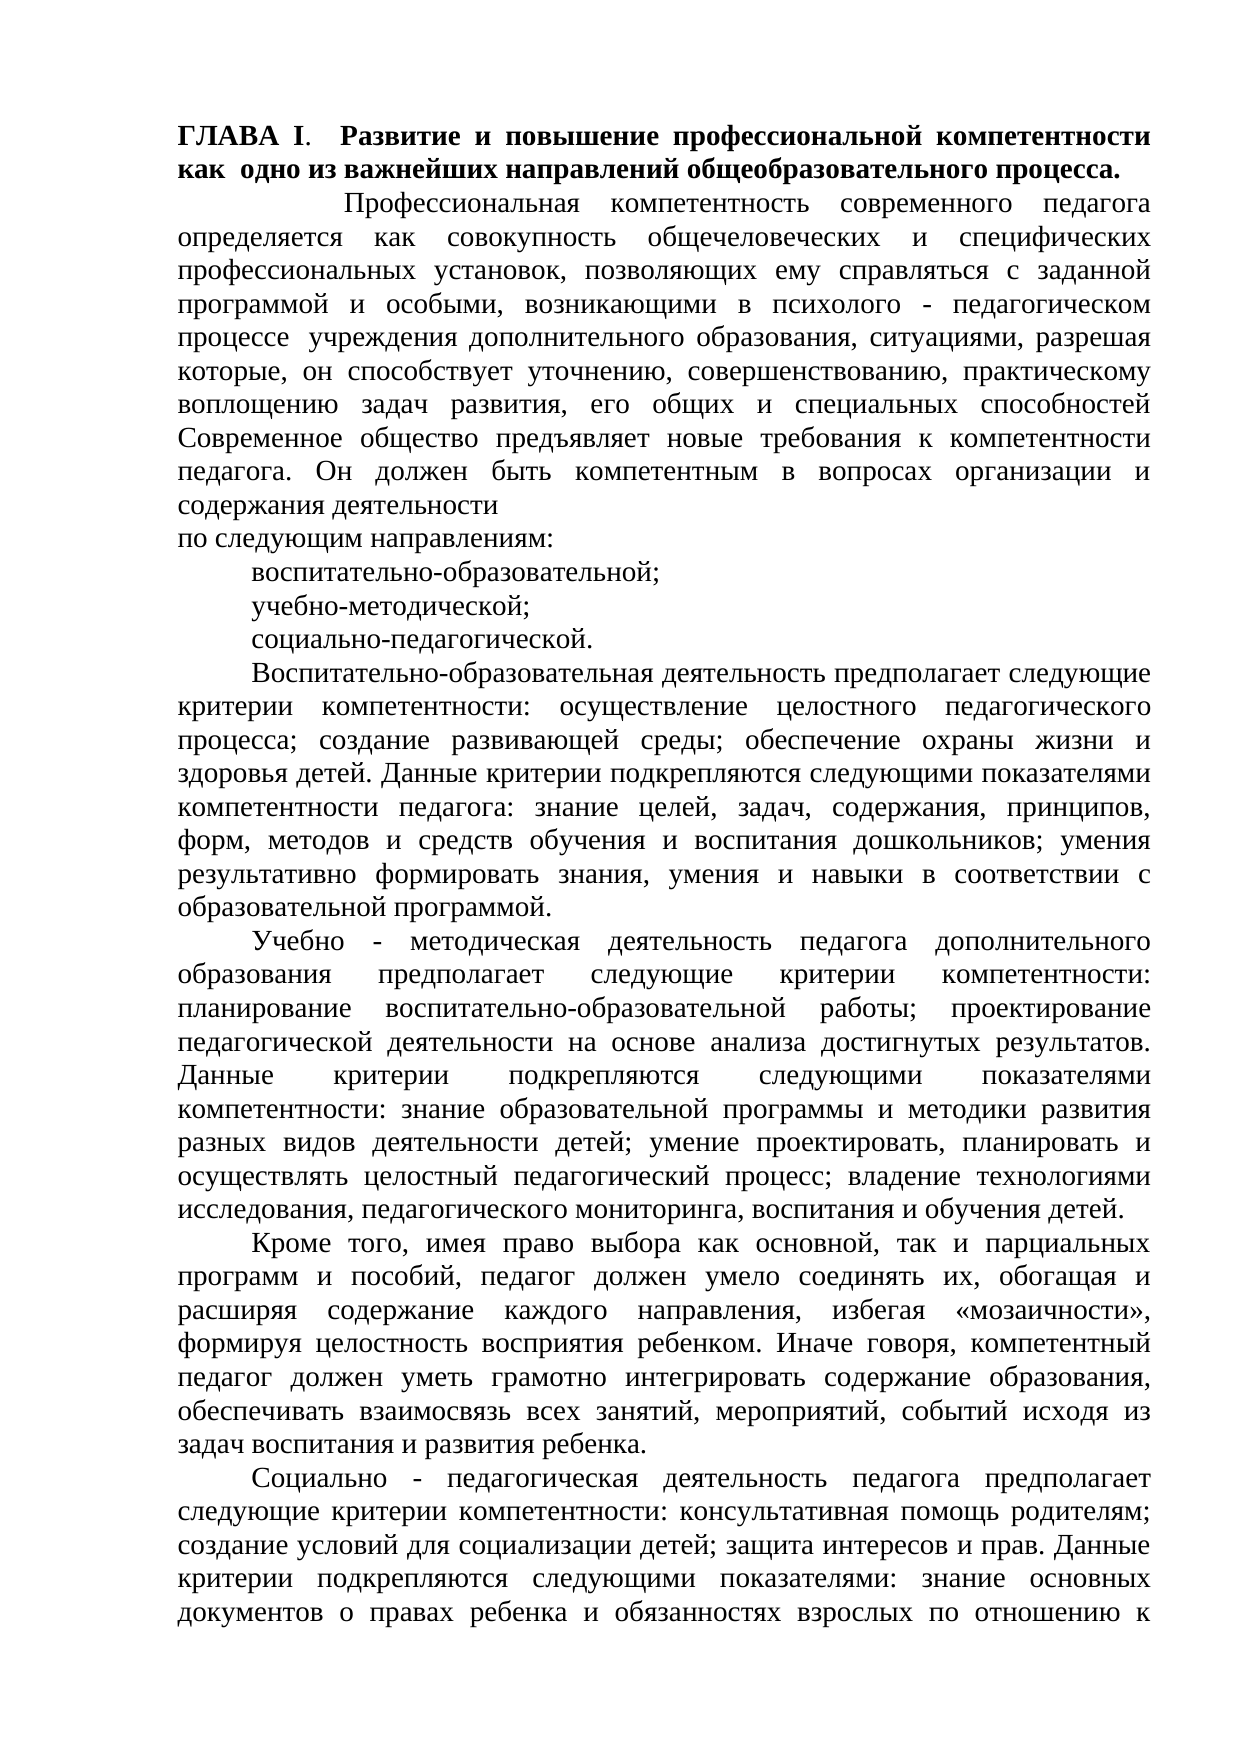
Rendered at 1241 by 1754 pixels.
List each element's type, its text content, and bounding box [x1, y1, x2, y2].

text воспитательно-образовательной; [177, 554, 1152, 588]
text Учебно - методическая деятельность педагога дополнительного образования предполагает следующие критерии компетентности: планирование воспитательно-образовательной работы; проектирование педагогической деятельности на основе анализа достигнутых результатов. Данные критерии подкрепляются следующими показателями компетентности: знание образовательной программы и методики развития разных видов деятельности детей; умение проектировать, планировать и осуществлять целостный педагогический процесс; владение технологиями исследования, педагогического мониторинга, воспитания и обучения детей. [177, 923, 1152, 1225]
text Воспитательно-образовательная деятельность предполагает следующие критерии компетентности: осуществление целостного педагогического процесса; создание развивающей среды; обеспечение охраны жизни и здоровья детей. Данные критерии подкрепляются следующими показателями компетентности педагога: знание целей, задач, содержания, принципов, форм, методов и средств обучения и воспитания дошкольников; умения результативно формировать знания, умения и навыки в соответствии с образовательной программой. [177, 655, 1152, 923]
text социально-педагогической. [177, 621, 1152, 655]
text по следующим направлениям: [177, 521, 1152, 554]
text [177, 1460, 1152, 1627]
text ГЛАВА I. Развитие и повышение профессиональной компетентности как одно из важнейших направлений общеобразовательного процесса. [177, 118, 1152, 185]
text Профессиональная компетентность современного педагога определяется как совокупность общечеловеческих и специфических профессиональных установок, позволяющих ему справляться с заданной программой и особыми, возникающими в психолого - педагогическом процессе учреждения дополнительного образования, ситуациями, разрешая которые, он способствует уточнению, совершенствованию, практическому воплощению задач развития, его общих и специальных способностей Современное общество предъявляет новые требования к компетентности педагога. Он должен быть компетентным в вопросах организации и содержания деятельности [177, 185, 1152, 521]
text Кроме того, имея право выбора как основной, так и парциальных программ и пособий, педагог должен умело соединять их, обогащая и расширяя содержание каждого направления, избегая «мозаичности», формируя целостность восприятия ребенком. Иначе говоря, компетентный педагог должен уметь грамотно интегрировать содержание образования, обеспечивать взаимосвязь всех занятий, мероприятий, событий исходя из задач воспитания и развития ребенка. [177, 1225, 1152, 1460]
text учебно-методической; [177, 588, 1152, 621]
